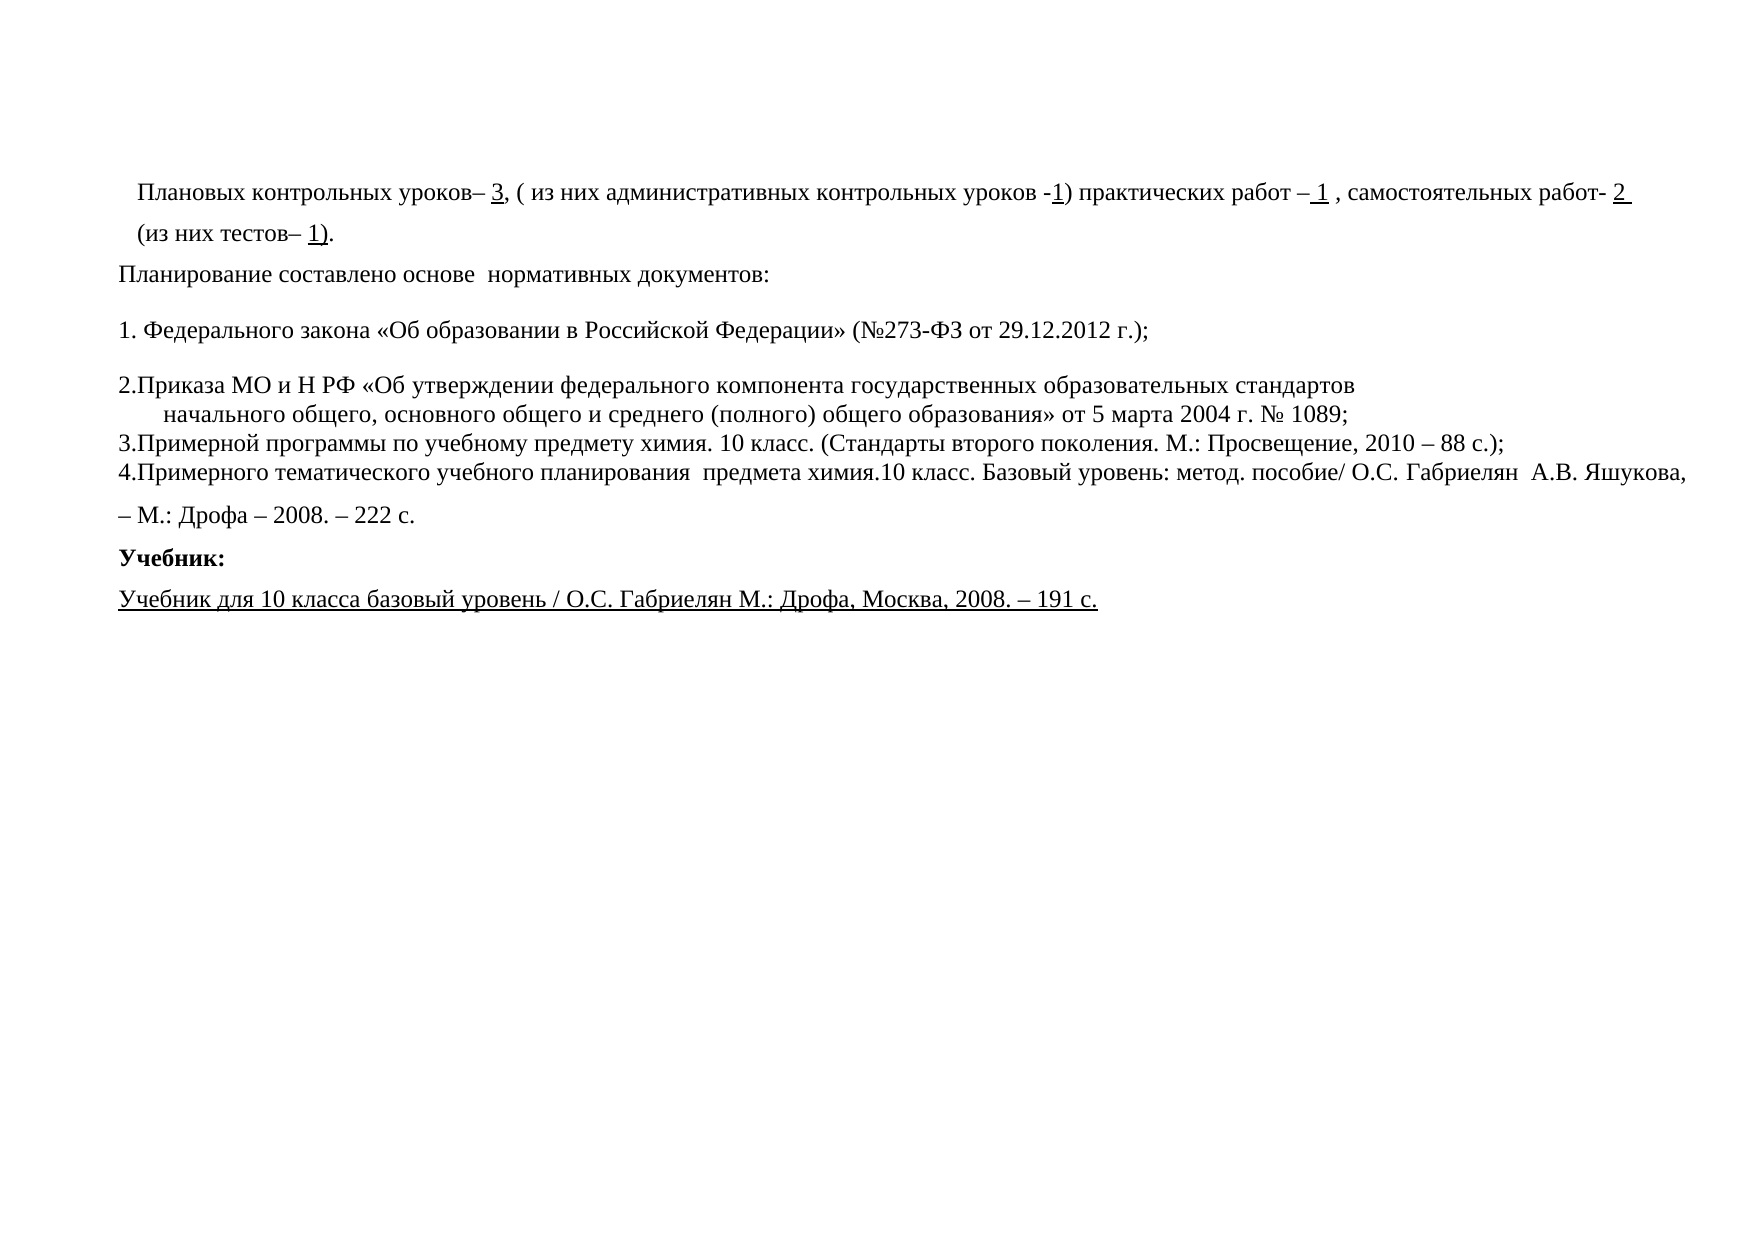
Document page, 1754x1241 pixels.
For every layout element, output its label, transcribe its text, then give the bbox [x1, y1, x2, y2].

text Плановых контрольных уроков– 3, ( из них административных контрольных уроков -1) практических работ – 1 , самостоятельных работ- 2 [118, 177, 1709, 206]
text (из них тестов– 1). [118, 218, 1709, 247]
text 2.Приказа МО и Н РФ «Об утверждении федерального компонента государственных образовательных стандартов [118, 371, 1700, 399]
text 1. Федерального закона «Об образовании в Российской Федерации» (№273-ФЗ от 29.12.2012 г.); [118, 315, 1709, 344]
text начального общего, основного общего и среднего (полного) общего образования» от 5 марта 2004 г. № 1089; [118, 399, 1700, 428]
text Учебник для 10 класса базовый уровень / О.С. Габриелян М.: Дрофа, Москва, 2008. – 191 с. [118, 584, 1709, 613]
text 3.Примерной программы по учебному предмету химия. 10 класс. (Стандарты второго поколения. М.: Просвещение, 2010 – 88 с.); [118, 428, 1709, 457]
text Планирование составлено основе нормативных документов: [118, 259, 1709, 288]
text 4.Примерного тематического учебного планирования предмета химия.10 класс. Базовый уровень: метод. пособие/ О.С. Габриелян А.В. Яшукова, – М.: Дрофа – 2008. – 222 с. [118, 457, 1709, 529]
text Учебник: [118, 543, 1709, 572]
